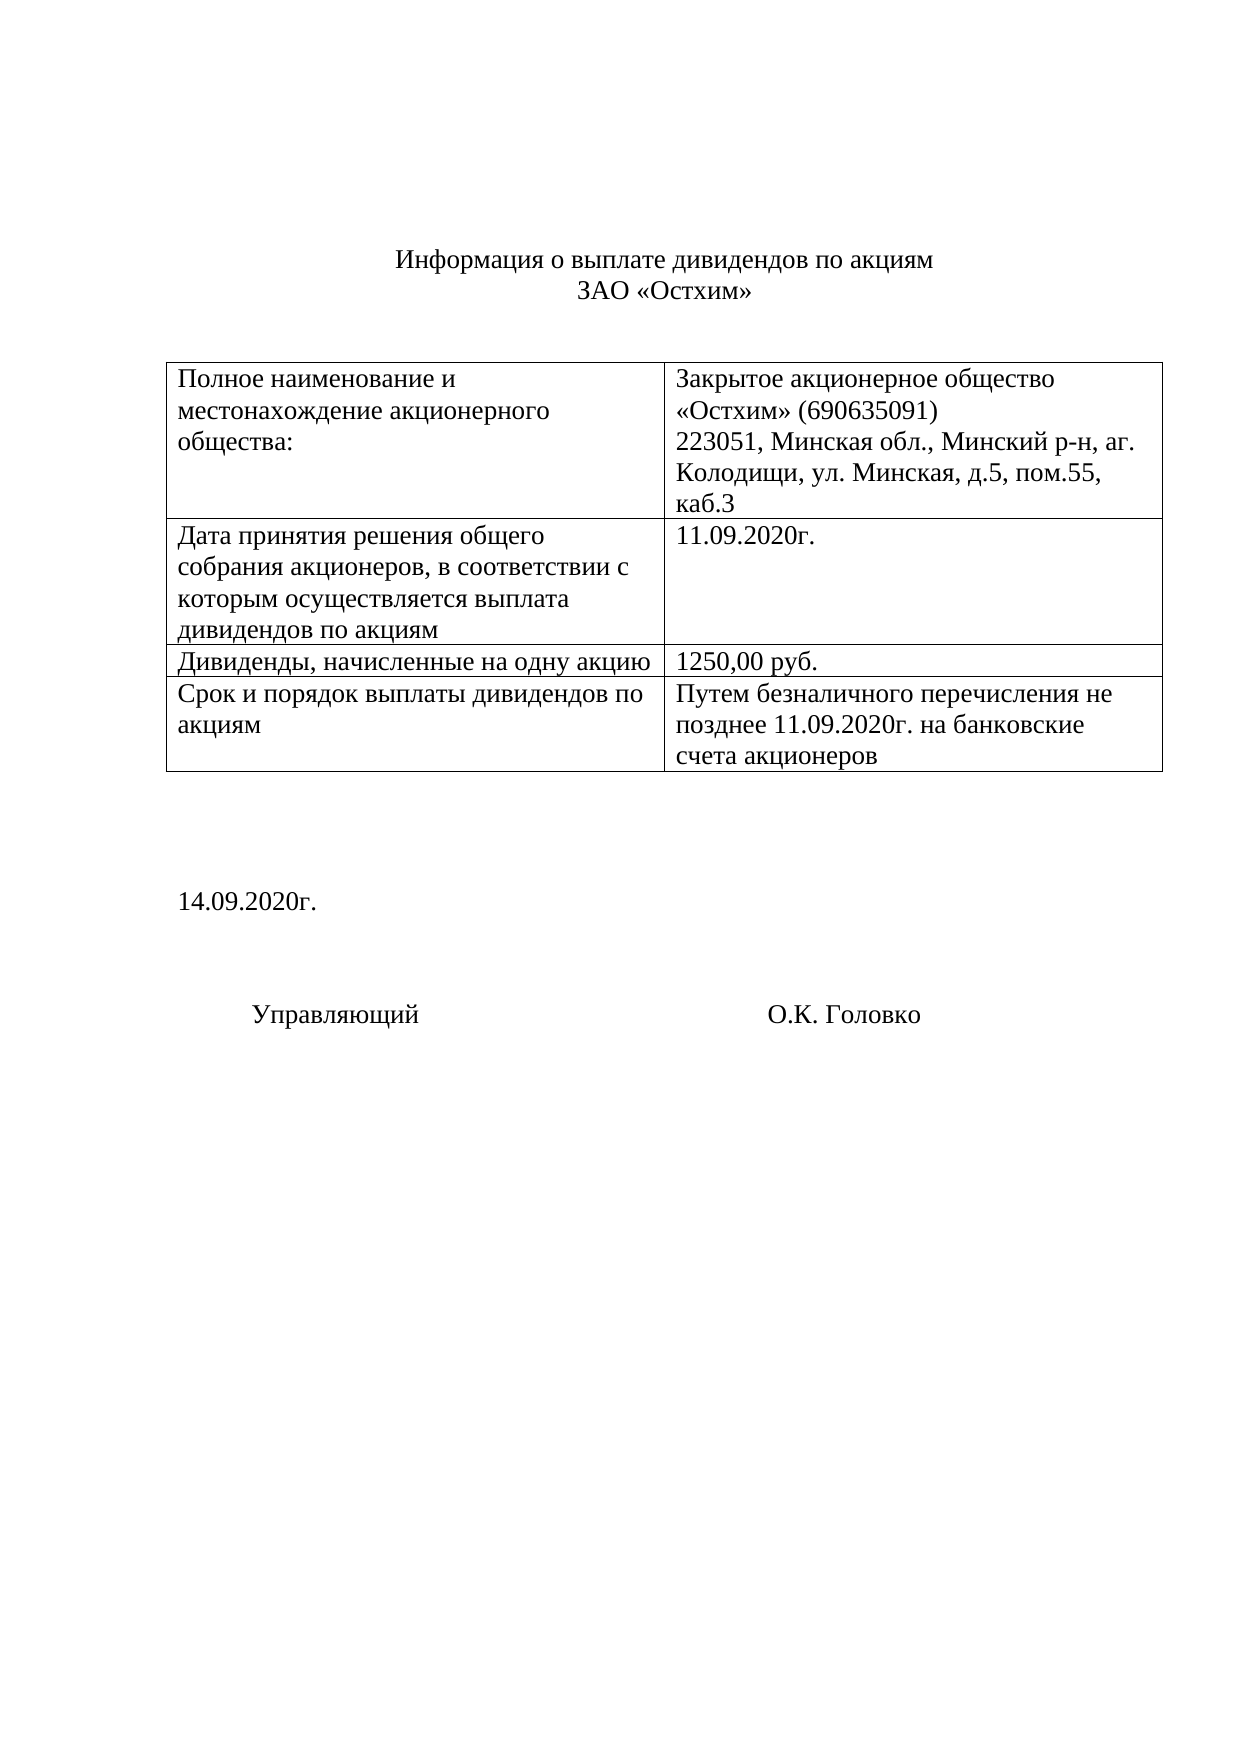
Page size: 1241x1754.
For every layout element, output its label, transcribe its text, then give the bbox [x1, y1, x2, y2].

table_header Закрытое акционерное общество «Остхим» (690635091) 223051, Минская обл., Минский р-н, аг. Колодищи, ул. Минская, д.5, пом.55, каб.3 [665, 363, 1162, 518]
table_cell Дата принятия решения общего собрания акционеров, в соответствии с которым осуществляется выплата дивидендов по акциям [167, 519, 664, 644]
table_header Полное наименование и местонахождение акционерного общества: [167, 363, 664, 518]
text ЗАО «Остхим» [177, 274, 1152, 305]
table_cell 1250,00 руб. [665, 645, 1162, 676]
text Управляющий О.К. Головко [177, 998, 1152, 1029]
table_cell Путем безналичного перечисления не позднее 11.09.2020г. на банковские счета акционеров [665, 677, 1162, 771]
text Информация о выплате дивидендов по акциям [177, 243, 1152, 274]
table_cell 11.09.2020г. [665, 519, 1162, 644]
table_cell Срок и порядок выплаты дивидендов по акциям [167, 677, 664, 771]
table_cell Дивиденды, начисленные на одну акцию [167, 645, 664, 676]
text 14.09.2020г. [177, 885, 1152, 916]
